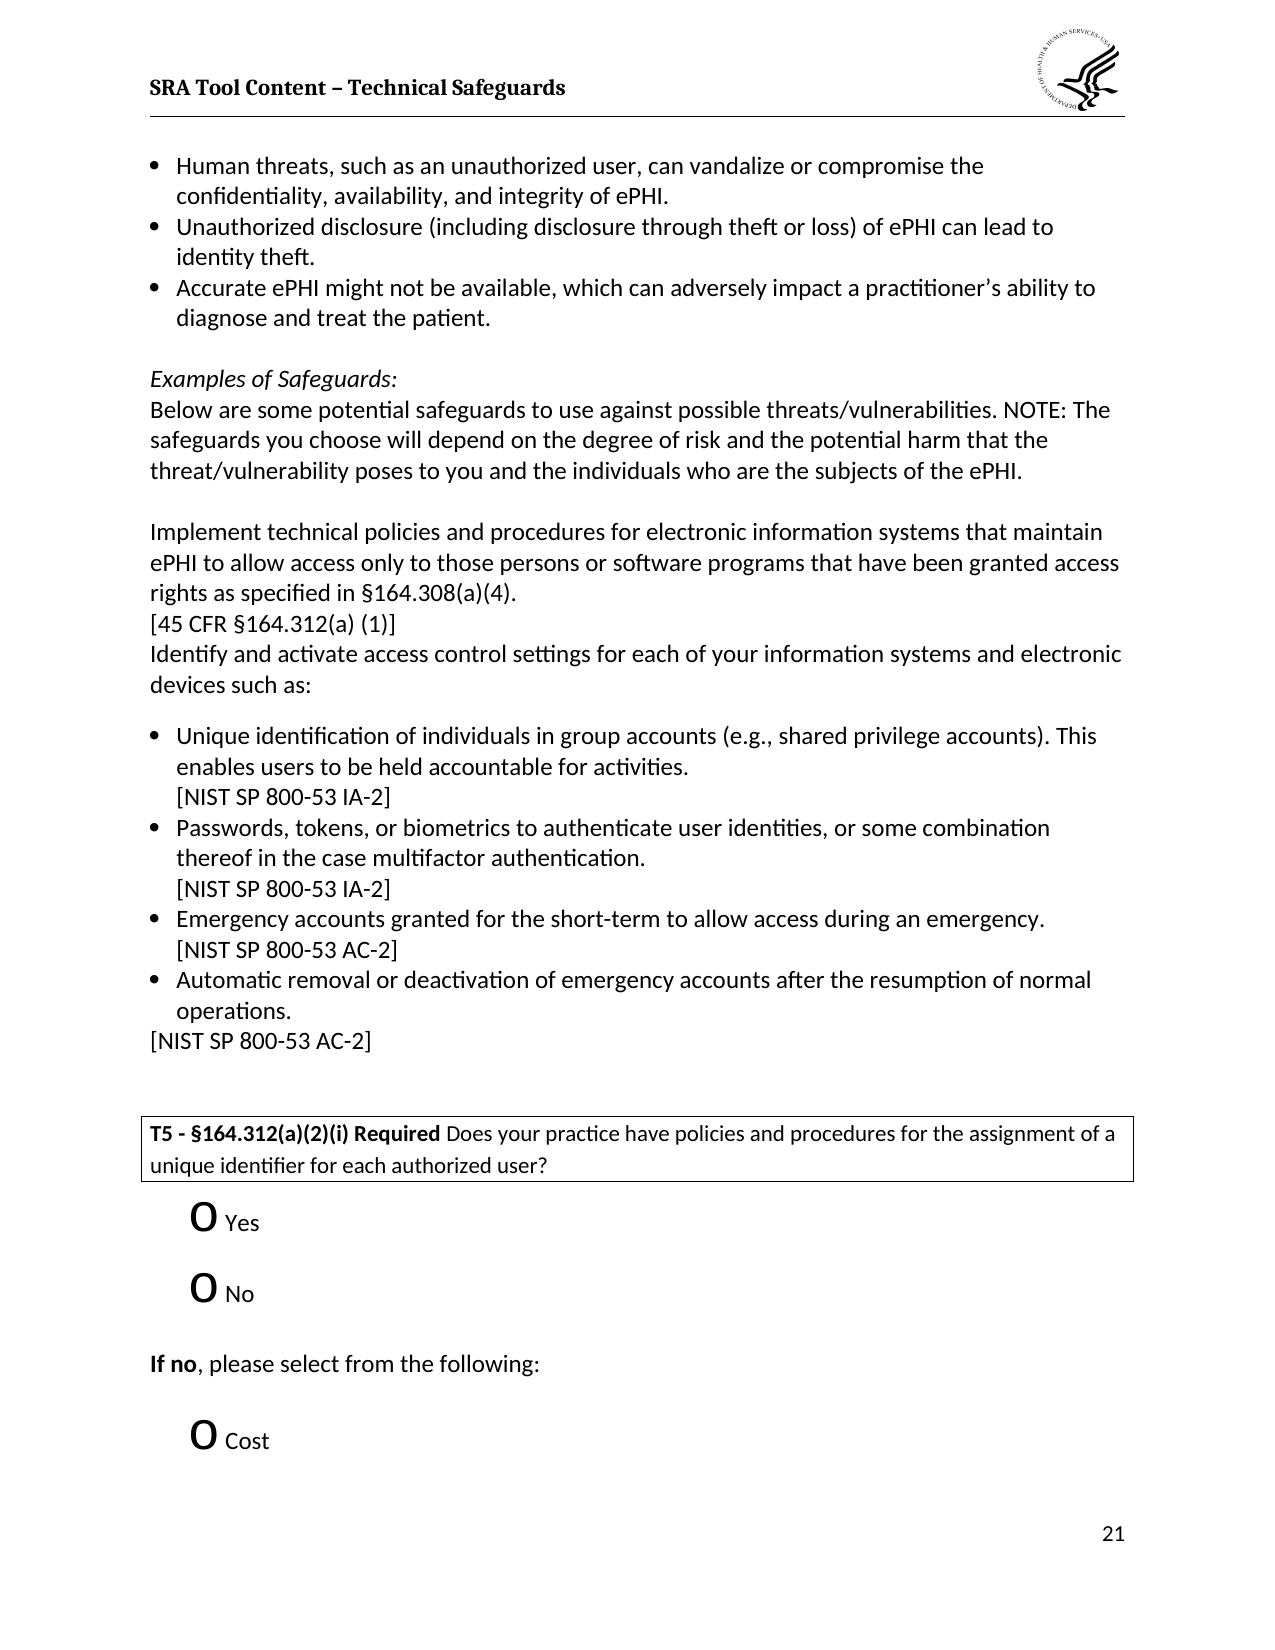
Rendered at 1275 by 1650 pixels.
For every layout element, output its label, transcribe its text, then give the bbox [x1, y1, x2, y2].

list [NIST SP 800-53 IA-2] [176, 873, 1125, 903]
list Unique identification of individuals in group accounts (e.g., shared privilege accounts). This enables users to be held accountable for activities. [150, 720, 1125, 781]
text Below are some potential safeguards to use against possible threats/vulnerabilities. NOTE: The safeguards you choose will depend on the degree of risk and the potential harm that the threat/vulnerability poses to you and the individuals who are the subjects of the ePHI. [150, 394, 1125, 486]
list Passwords, tokens, or biometrics to authenticate user identities, or some combination thereof in the case multifactor authentication. [150, 812, 1125, 873]
list Emergency accounts granted for the short-term to allow access during an emergency. [150, 903, 1125, 934]
text Examples of Safeguards: [150, 364, 1125, 394]
text If no, please select from the following: [150, 1348, 1125, 1379]
picture [1037, 29, 1119, 111]
text [NIST SP 800-53 AC-2] [150, 1025, 1125, 1056]
subtitle T5 - §164.312(a)(2)(i) Required Does your practice have policies and procedures for the assignment of a unique identifier for each authorized user? [142, 1117, 1133, 1181]
list Yes [187, 1187, 1125, 1248]
list Automatic removal or deactivation of emergency accounts after the resumption of normal operations. [150, 964, 1125, 1025]
list No [187, 1257, 1125, 1318]
text Implement technical policies and procedures for electronic information systems that maintain ePHI to allow access only to those persons or software programs that have been granted access rights as specified in §164.308(a)(4). [150, 516, 1125, 608]
list Unauthorized disclosure (including disclosure through theft or loss) of ePHI can lead to identity theft. [150, 211, 1125, 272]
text [45 CFR §164.312(a) (1)] [150, 608, 1125, 638]
text Identify and activate access control settings for each of your information systems and electronic devices such as: [150, 638, 1125, 699]
list [NIST SP 800-53 AC-2] [176, 934, 1125, 964]
list Accurate ePHI might not be available, which can adversely impact a practitioner’s ability to diagnose and treat the patient. [150, 272, 1125, 333]
list Human threats, such as an unauthorized user, can vandalize or compromise the confidentiality, availability, and integrity of ePHI. [150, 150, 1125, 211]
list Cost [187, 1404, 1125, 1466]
list [NIST SP 800-53 IA-2] [176, 781, 1125, 812]
